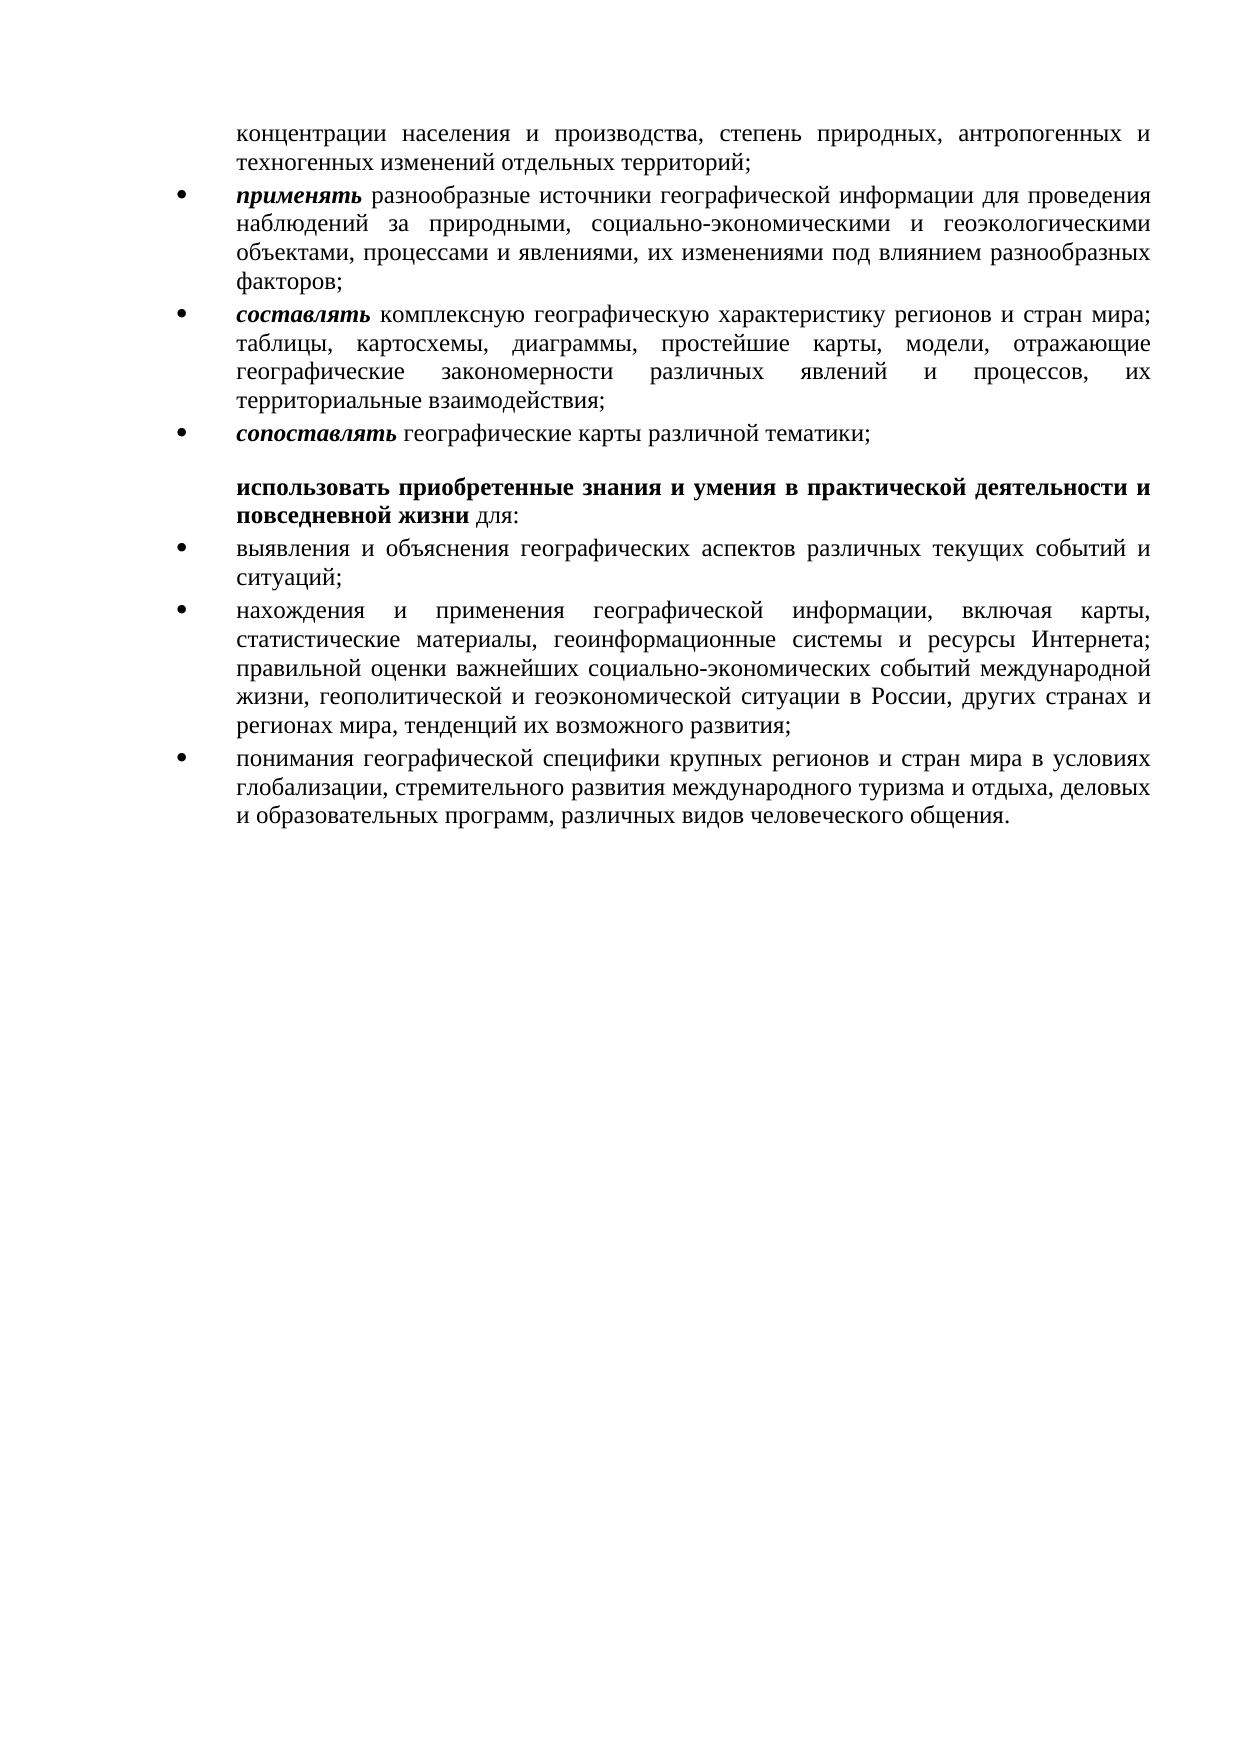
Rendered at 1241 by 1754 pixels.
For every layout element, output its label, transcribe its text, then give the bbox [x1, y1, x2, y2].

list выявления и объяснения географических аспектов различных текущих событий и ситуаций; [177, 533, 1152, 591]
list понимания географической специфики крупных регионов и стран мира в условиях глобализации, стремительного развития международного туризма и отдыха, деловых и образовательных программ, различных видов человеческого общения. [177, 743, 1152, 829]
list нахождения и применения географической информации, включая карты, статистические материалы, геоинформационные системы и ресурсы Интернета; правильной оценки важнейших социально-экономических событий международной жизни, геополитической и геоэкономической ситуации в России, других странах и регионах мира, тенденций их возможного развития; [177, 595, 1152, 739]
text использовать приобретенные знания и умения в практической деятельности и повседневной жизни для: [236, 472, 1152, 529]
list применять разнообразные источники географической информации для проведения наблюдений за природными, социально-экономическими и геоэкологическими объектами, процессами и явлениями, их изменениями под влиянием разнообразных факторов; [177, 180, 1152, 295]
list составлять комплексную географическую характеристику регионов и стран мира; таблицы, картосхемы, диаграммы, простейшие карты, модели, отражающие географические закономерности различных явлений и процессов, их территориальные взаимодействия; [177, 299, 1152, 414]
list сопоставлять географические карты различной тематики; [177, 418, 1152, 447]
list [177, 118, 1152, 176]
